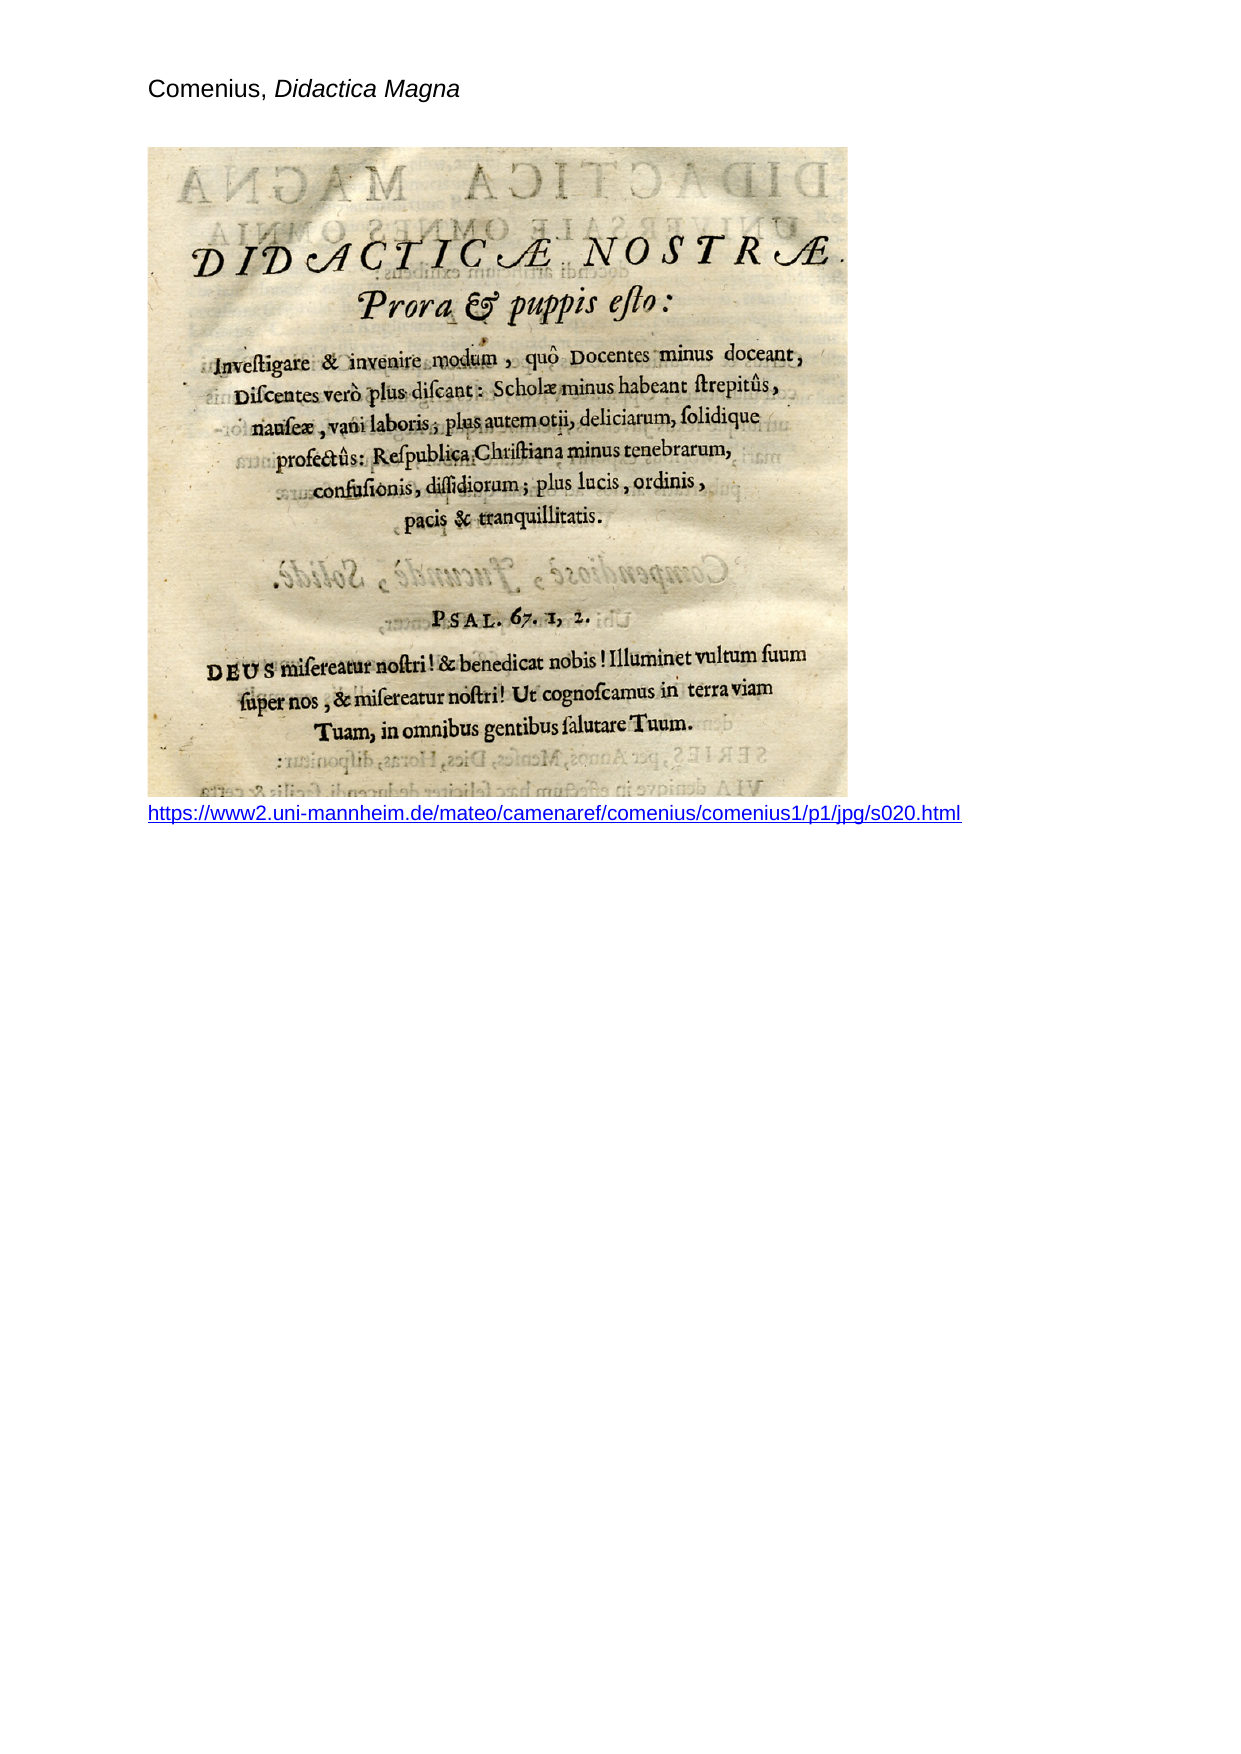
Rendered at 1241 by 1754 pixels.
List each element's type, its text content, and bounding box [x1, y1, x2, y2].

picture [147, 147, 848, 797]
text https://www2.uni-mannheim.de/mateo/camenaref/comenius/comenius1/p1/jpg/s020.html [148, 801, 1092, 825]
